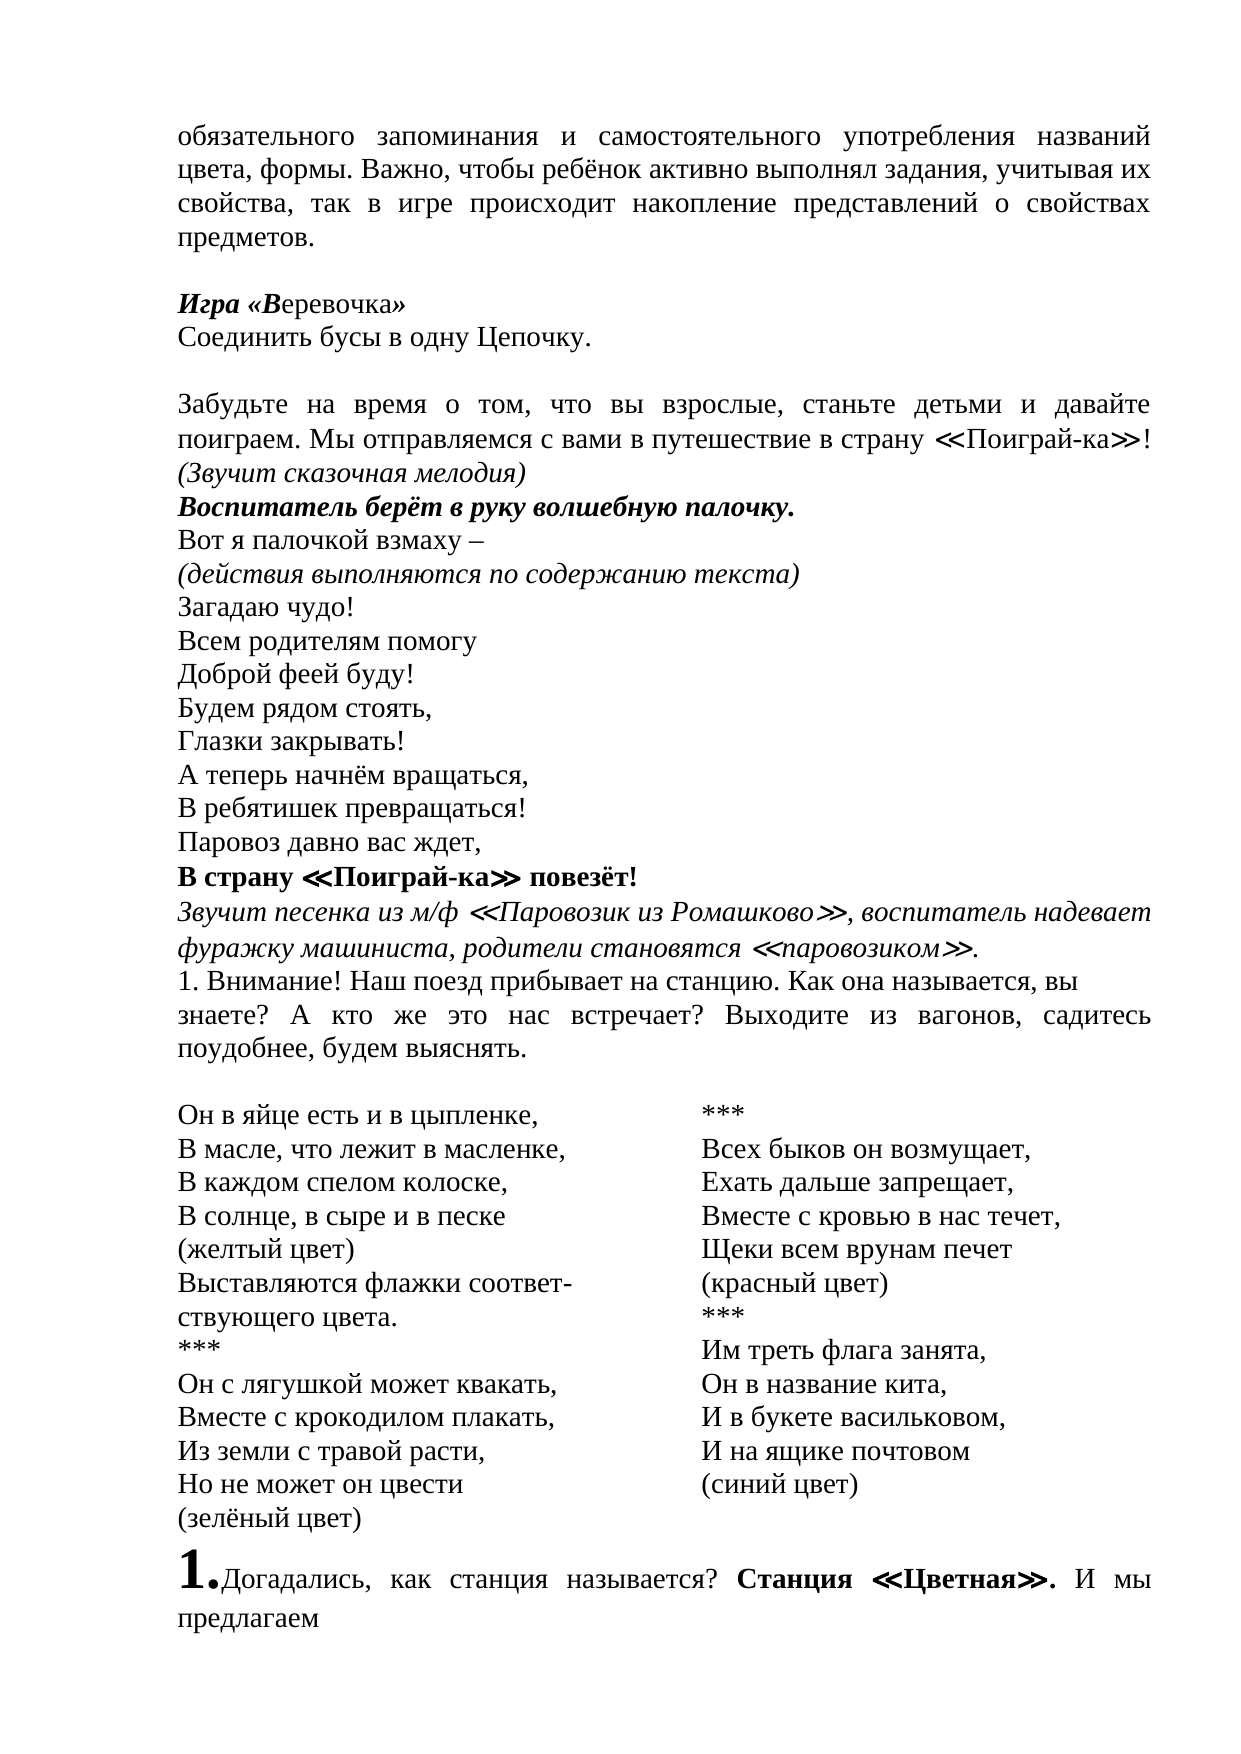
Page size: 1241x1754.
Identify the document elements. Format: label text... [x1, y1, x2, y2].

text Ехать дальше запрещает, [701, 1164, 1152, 1198]
text В страну ≪Поиграй-ка≫ повезёт! [177, 858, 1152, 893]
text Соединить бусы в одну Цепочку. [177, 319, 1152, 353]
text Вместе с крокодилом плакать, [177, 1399, 627, 1433]
text Звучит песенка из м/ф ≪Паровозик из Ромашково≫, воспитатель надевает фуражку машиниста, родители становятся ≪паровозиком≫. [177, 893, 1152, 963]
text Забудьте на время о том, что вы взрослые, станьте детьми и давайте поиграем. Мы отправляемся с вами в путешествие в страну ≪Поиграй-ка≫! (Звучит сказочная мелодия) [177, 386, 1152, 489]
text Глазки закрывать! [177, 723, 1152, 757]
text 1.Догадались, как станция называется? Станция ≪Цветная≫. И мы предлагаем [177, 1533, 1152, 1634]
text Вот я палочкой взмаху – [177, 522, 1152, 556]
text И на ящике почтовом [701, 1433, 1152, 1466]
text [177, 118, 1152, 252]
text *** [701, 1299, 1152, 1332]
text (желтый цвет) [177, 1232, 627, 1265]
text В солнце, в сыре и в песке [177, 1198, 627, 1232]
text А теперь начнём вращаться, [177, 757, 1152, 791]
text Он в название кита, [701, 1366, 1152, 1399]
text Воспитатель берёт в руку волшебную палочку. [177, 489, 1152, 522]
text Доброй феей буду! [177, 656, 1152, 690]
text (действия выполняются по содержанию текста) [177, 556, 1152, 589]
text (зелёный цвет) [177, 1500, 627, 1533]
text Всем родителям помогу [177, 623, 1152, 656]
text Паровоз давно вас ждет, [177, 824, 1152, 858]
text знаете? А кто же это нас встречает? Выходите из вагонов, садитесь поудобнее, будем выяснять. [177, 997, 1152, 1064]
text Всех быков он возмущает, [701, 1131, 1152, 1164]
text Но не может он цвести [177, 1466, 627, 1500]
text Вместе с кровью в нас течет, [701, 1198, 1152, 1232]
text И в букете васильковом, [701, 1399, 1152, 1433]
text (синий цвет) [701, 1466, 1152, 1500]
text 1. Внимание! Наш поезд прибывает на станцию. Как она называется, вы [177, 963, 1152, 997]
text Выставляются флажки соответ- [177, 1265, 627, 1299]
text Он в яйце есть и в цыпленке, [177, 1097, 627, 1131]
text В масле, что лежит в масленке, [177, 1131, 627, 1164]
text Он с лягушкой может квакать, [177, 1366, 627, 1399]
text Из земли с травой расти, [177, 1433, 627, 1466]
text Игра «Веревочка» [177, 286, 1152, 319]
text (красный цвет) [701, 1265, 1152, 1299]
text В каждом спелом колоске, [177, 1164, 627, 1198]
text ствующего цвета. [177, 1299, 627, 1332]
text *** [701, 1097, 1152, 1131]
text *** [177, 1332, 627, 1366]
text Будем рядом стоять, [177, 690, 1152, 723]
text Загадаю чудо! [177, 589, 1152, 623]
text В ребятишек превращаться! [177, 791, 1152, 824]
text Щеки всем врунам печет [701, 1232, 1152, 1265]
text Им треть флага занята, [701, 1332, 1152, 1366]
